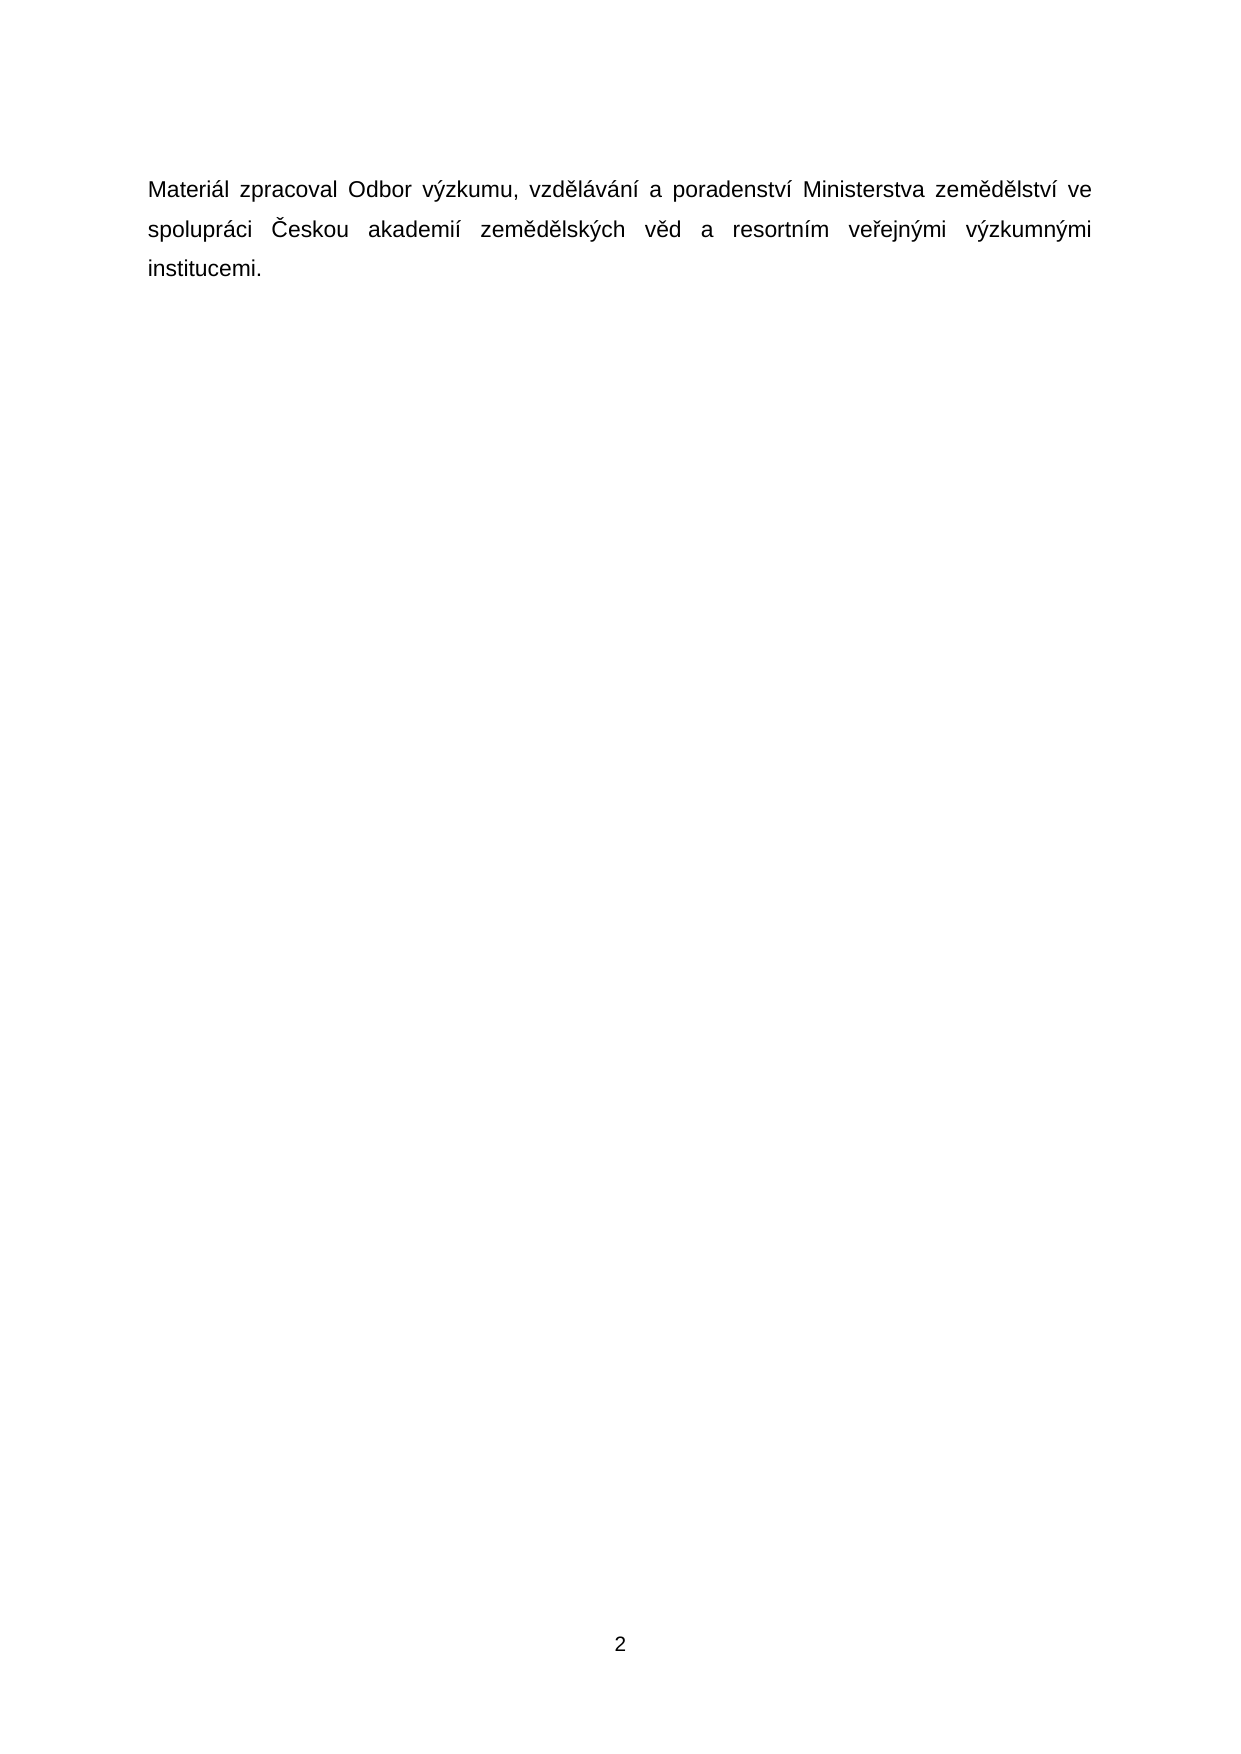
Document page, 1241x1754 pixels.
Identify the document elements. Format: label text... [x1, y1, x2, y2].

text Materiál zpracoval Odbor výzkumu, vzdělávání a poradenství Ministerstva zemědělství ve spolupráci Českou akademií zemědělských věd a resortním veřejnými výzkumnými institucemi. [148, 176, 1093, 282]
